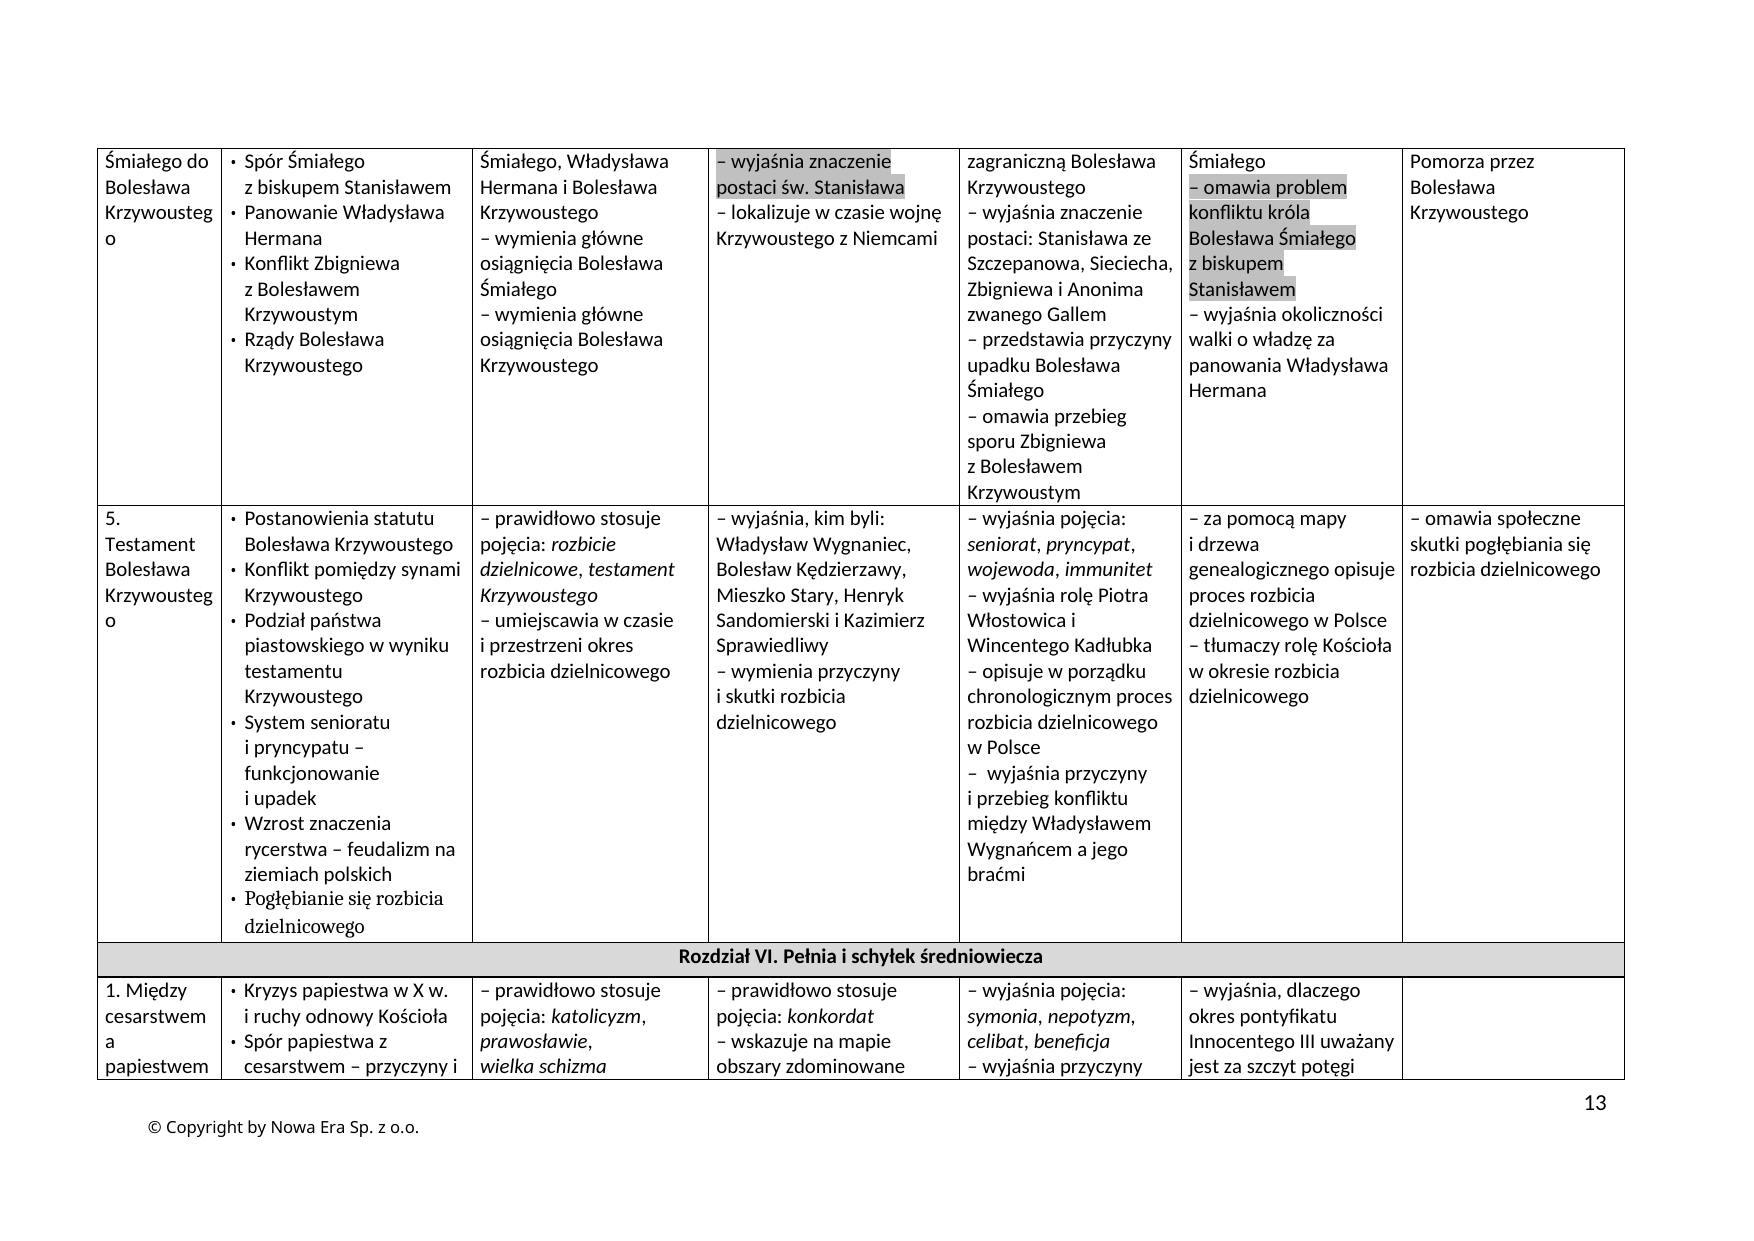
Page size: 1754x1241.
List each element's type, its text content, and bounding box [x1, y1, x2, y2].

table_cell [1182, 149, 1402, 504]
table_cell – prawidłowo stosuje pojęcia: rozbicie dzielnicowe, testament Krzywoustego – umiejscawia w czasie i przestrzeni okres rozbicia dzielnicowego [473, 506, 708, 942]
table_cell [222, 978, 472, 1079]
table_cell – wyjaśnia, kim byli: Władysław Wygnaniec, Bolesław Kędzierzawy, Mieszko Stary, Henryk Sandomierski i Kazimierz Sprawiedliwy – wymienia przyczyny i skutki rozbicia dzielnicowego [709, 506, 959, 942]
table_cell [98, 149, 221, 504]
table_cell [960, 978, 1181, 1079]
table_cell – za pomocą mapy i drzewa genealogicznego opisuje proces rozbicia dzielnicowego w Polsce – tłumaczy rolę Kościoła w okresie rozbicia dzielnicowego [1182, 506, 1402, 942]
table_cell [473, 978, 708, 1079]
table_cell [98, 978, 221, 1079]
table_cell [473, 149, 708, 504]
table_cell – wyjaśnia pojęcia: seniorat, pryncypat, wojewoda, immunitet – wyjaśnia rolę Piotra Włostowica i Wincentego Kadłubka – opisuje w porządku chronologicznym proces rozbicia dzielnicowego w Polsce – wyjaśnia przyczyny i przebieg konfliktu między Władysławem Wygnańcem a jego braćmi [960, 506, 1181, 942]
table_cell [709, 149, 959, 504]
table_cell Rozdział VI. Pełnia i schyłek średniowiecza [98, 943, 1624, 976]
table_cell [222, 149, 472, 504]
table_cell – omawia społeczne skutki pogłębiania się rozbicia dzielnicowego [1403, 506, 1624, 942]
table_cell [960, 149, 1181, 504]
table_cell Postanowienia statutu Bolesława Krzywoustego Konflikt pomiędzy synami Krzywoustego Podział państwa piastowskiego w wyniku testamentu Krzywoustego System senioratu i pryncypatu – funkcjonowanie i upadek Wzrost znaczenia rycerstwa – feudalizm na ziemiach polskich Pogłębianie się rozbicia dzielnicowego [222, 506, 472, 942]
table_cell 5. Testament Bolesława Krzywoustego [98, 506, 221, 942]
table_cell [709, 978, 959, 1079]
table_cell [1182, 978, 1402, 1079]
table_cell [1403, 978, 1624, 1079]
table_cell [1403, 149, 1624, 504]
